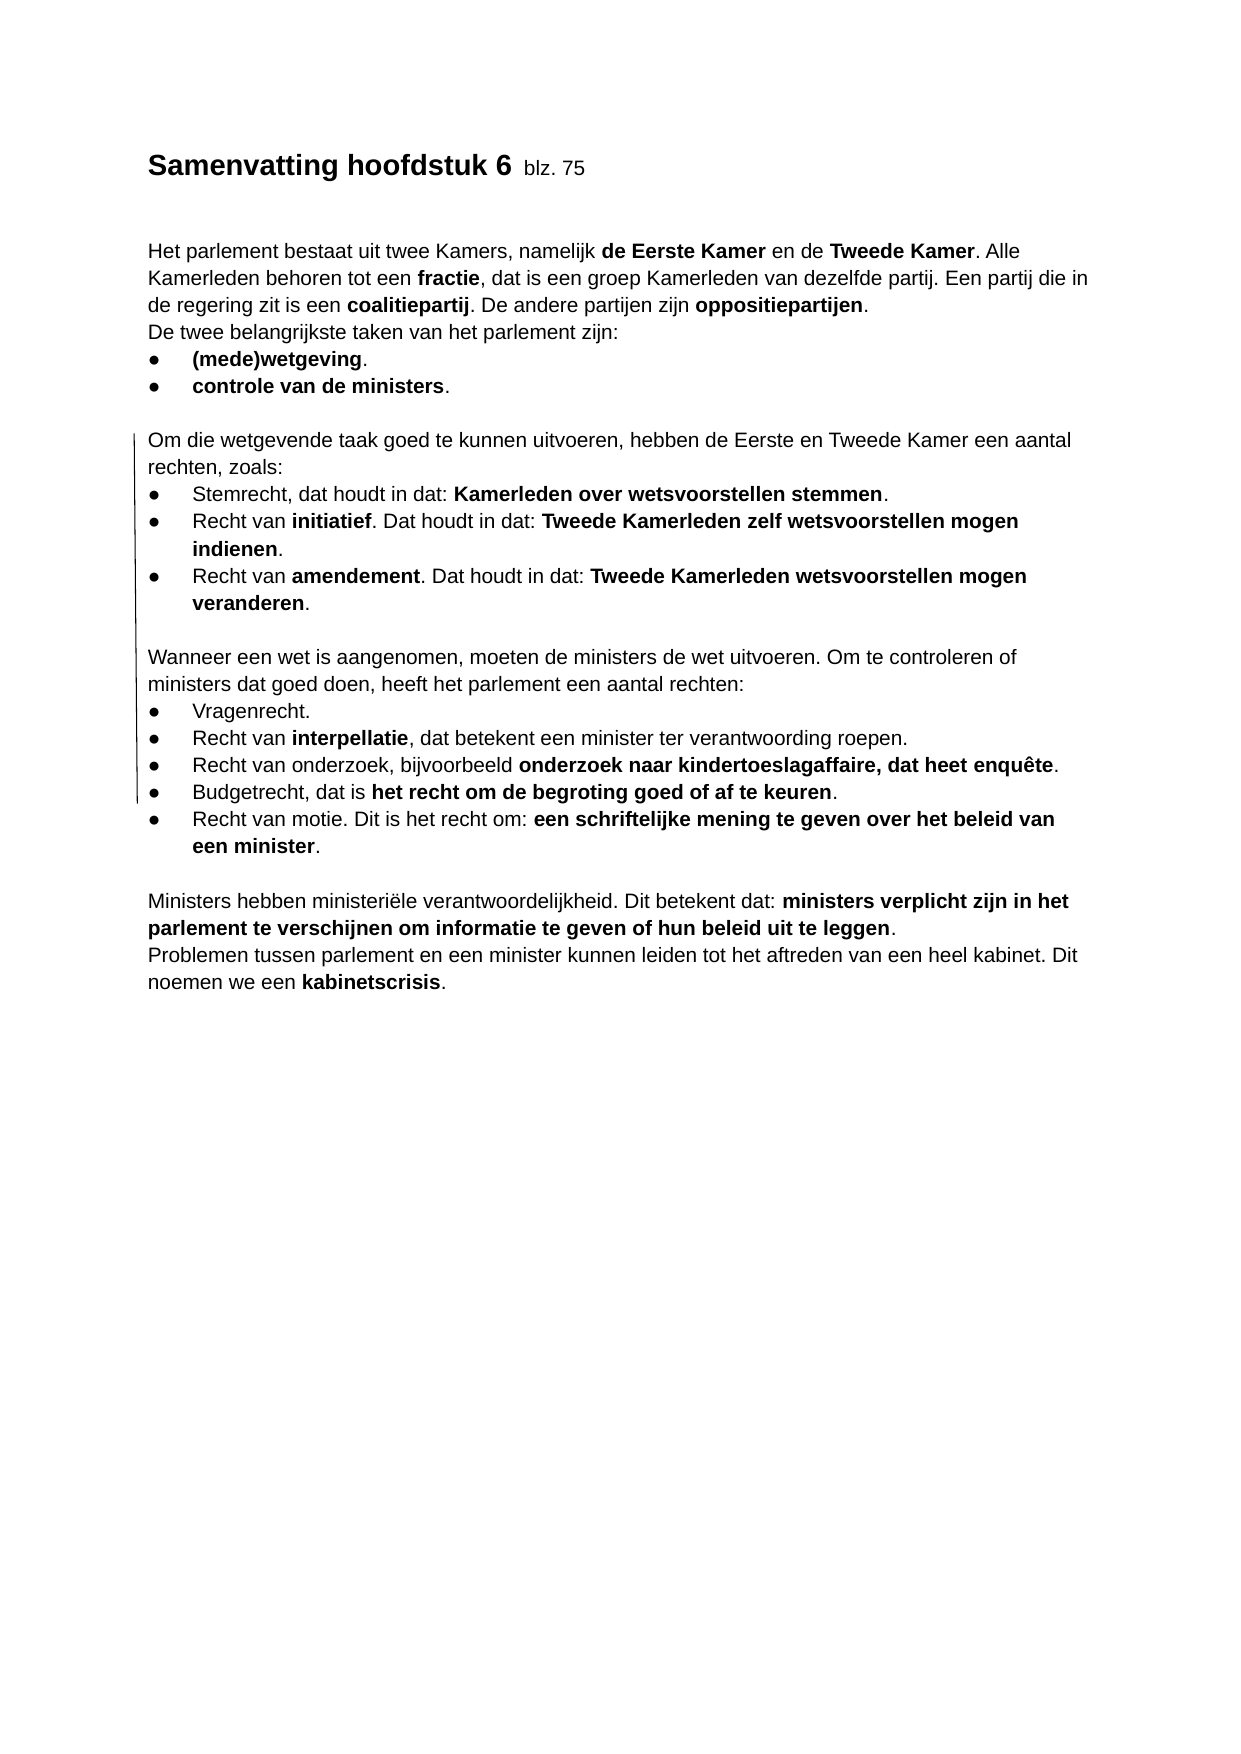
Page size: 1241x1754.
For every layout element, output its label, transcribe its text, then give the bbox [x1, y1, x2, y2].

text Samenvatting hoofdstuk 6 blz. 75 [148, 148, 1093, 181]
text De twee belangrijkste taken van het parlement zijn: [148, 317, 1093, 344]
text ● Recht van onderzoek, bijvoorbeeld onderzoek naar kindertoeslagaffaire, dat heet enquête. [148, 750, 1093, 777]
text ● Budgetrecht, dat is het recht om de begroting goed of af te keuren. [148, 777, 1093, 804]
text ● Recht van initiatief. Dat houdt in dat: Tweede Kamerleden zelf wetsvoorstellen mogen indienen. [148, 506, 1093, 560]
text ● Recht van interpellatie, dat betekent een minister ter verantwoording roepen. [148, 723, 1093, 750]
text ● Vragenrecht. [148, 696, 1093, 723]
text ● Recht van amendement. Dat houdt in dat: Tweede Kamerleden wetsvoorstellen mogen veranderen. [148, 560, 1093, 614]
text Wanneer een wet is aangenomen, moeten de ministers de wet uitvoeren. Om te controleren of ministers dat goed doen, heeft het parlement een aantal rechten: [148, 642, 1093, 696]
text ● controle van de ministers. [148, 371, 1093, 398]
text ● Stemrecht, dat houdt in dat: Kamerleden over wetsvoorstellen stemmen. [148, 479, 1093, 506]
text Het parlement bestaat uit twee Kamers, namelijk de Eerste Kamer en de Tweede Kamer. Alle Kamerleden behoren tot een fractie, dat is een groep Kamerleden van dezelfde partij. Een partij die in de regering zit is een coalitiepartij. De andere partijen zijn oppositiepartijen. [148, 235, 1093, 317]
text Ministers hebben ministeriële verantwoordelijkheid. Dit betekent dat: ministers verplicht zijn in het parlement te verschijnen om informatie te geven of hun beleid uit te leggen. [148, 885, 1093, 939]
text ● Recht van motie. Dit is het recht om: een schriftelijke mening te geven over het beleid van een minister. [148, 804, 1093, 858]
text Problemen tussen parlement en een minister kunnen leiden tot het aftreden van een heel kabinet. Dit noemen we een kabinetscrisis. [148, 939, 1093, 994]
text Om die wetgevende taak goed te kunnen uitvoeren, hebben de Eerste en Tweede Kamer een aantal rechten, zoals: [148, 425, 1093, 479]
text ● (mede)wetgeving. [148, 344, 1093, 371]
